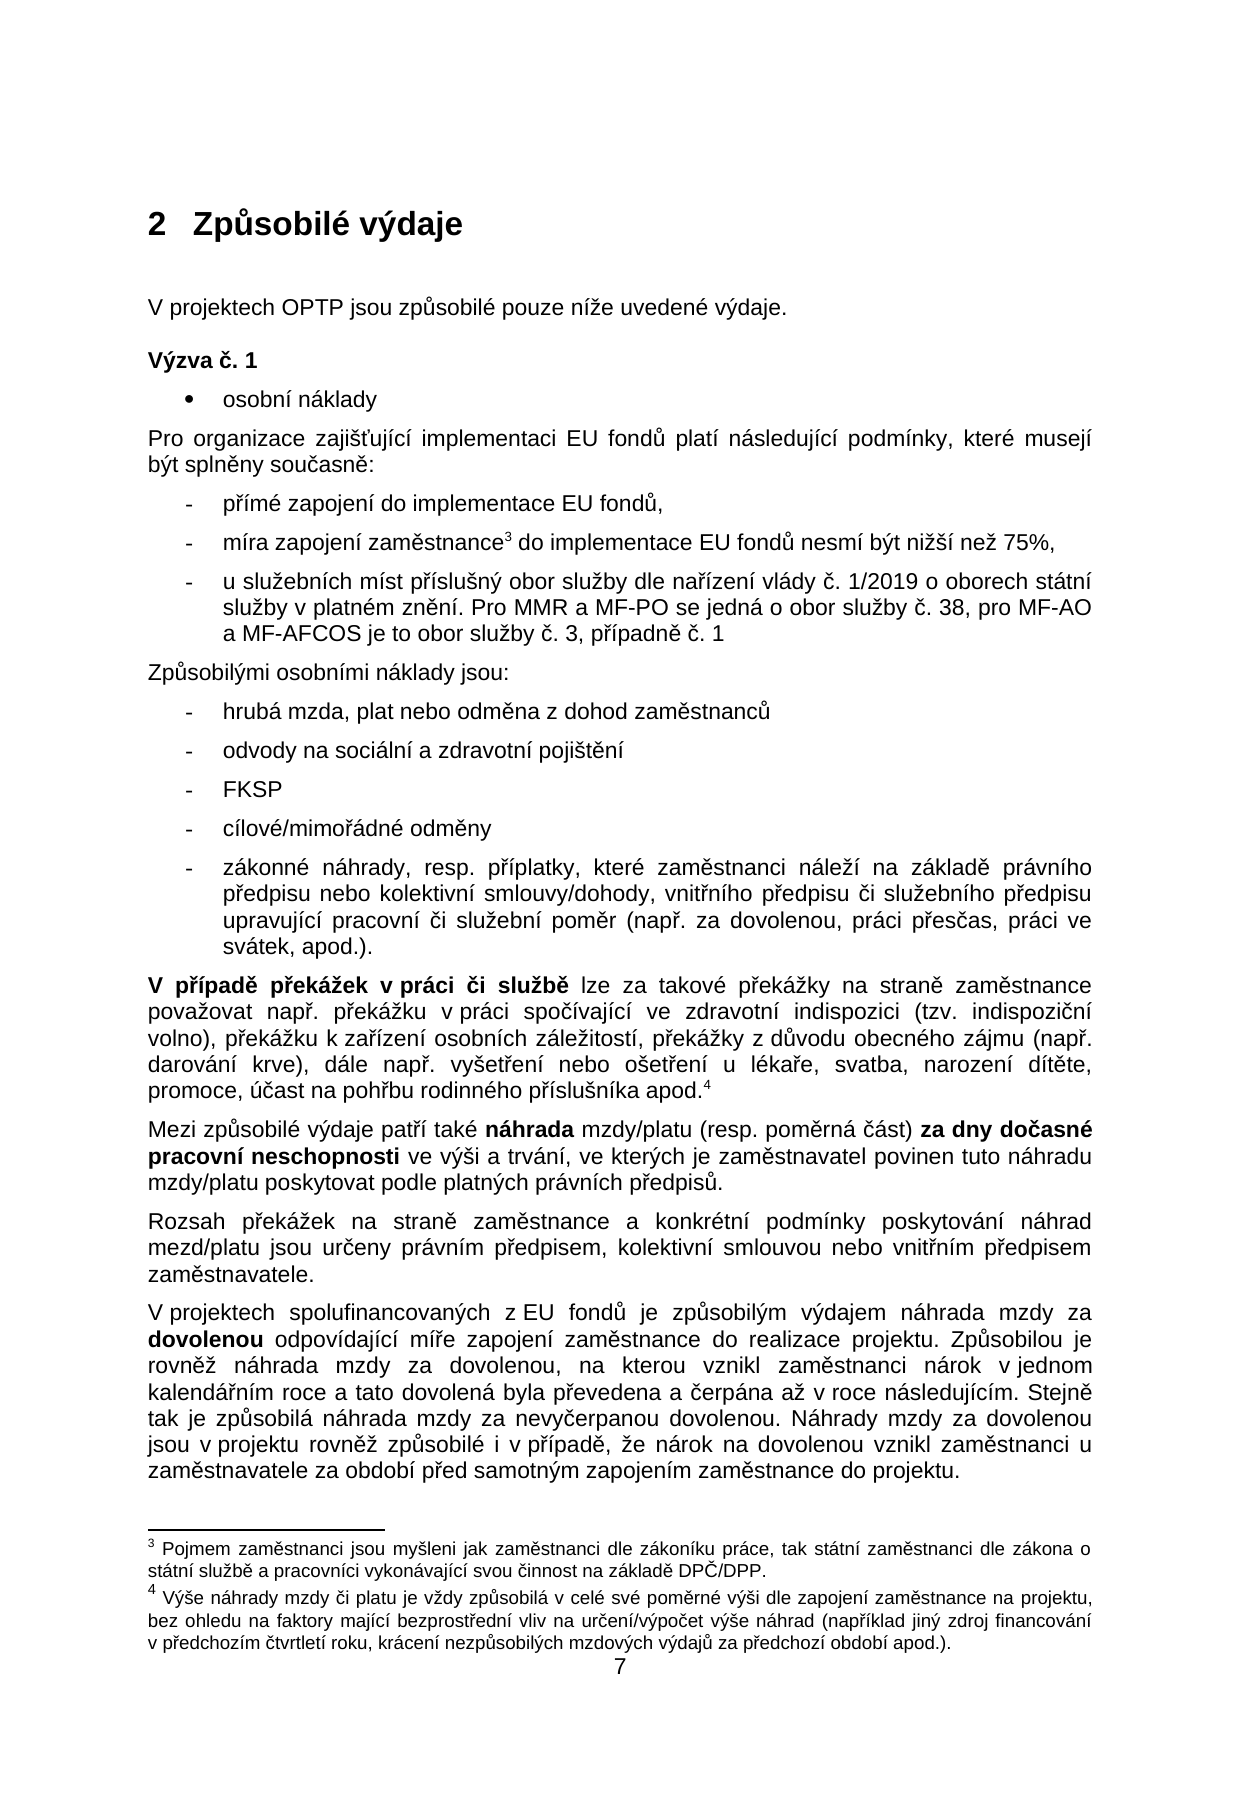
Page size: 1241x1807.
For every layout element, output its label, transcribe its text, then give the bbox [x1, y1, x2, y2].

text Pro organizace zajišťující implementaci EU fondů platí následující podmínky, které musejí být splněny současně: [148, 424, 1092, 477]
list osobní náklady [185, 386, 1092, 412]
text V projektech OPTP jsou způsobilé pouze níže uvedené výdaje. [148, 294, 1092, 320]
subtitle Způsobilé výdaje [148, 204, 1092, 243]
list hrubá mzda, plat nebo odměna z dohod zaměstnanců [185, 698, 1092, 724]
text V projektech spolufinancovaných z EU fondů je způsobilým výdajem náhrada mzdy za dovolenou odpovídající míře zapojení zaměstnance do realizace projektu. Způsobilou je rovněž náhrada mzdy za dovolenou, na kterou vznikl zaměstnanci nárok v jednom kalendářním roce a tato dovolená byla převedena a čerpána až v roce následujícím. Stejně tak je způsobilá náhrada mzdy za nevyčerpanou dovolenou. Náhrady mzdy za dovolenou jsou v projektu rovněž způsobilé i v případě, že nárok na dovolenou vznikl zaměstnanci u zaměstnavatele za období před samotným zapojením zaměstnance do projektu. [148, 1299, 1092, 1484]
list FKSP [185, 776, 1092, 802]
list cílové/mimořádné odměny [185, 815, 1092, 841]
text V případě překážek v práci či službě lze za takové překážky na straně zaměstnance považovat např. překážku v práci spočívající ve zdravotní indispozici (tzv. indispoziční volno), překážku k zařízení osobních záležitostí, překážky z důvodu obecného zájmu (např. darování krve), dále např. vyšetření nebo ošetření u lékaře, svatba, narození dítěte, promoce, účast na pohřbu rodinného příslušníka apod. [148, 972, 1092, 1104]
list u služebních míst příslušný obor služby dle nařízení vlády č. 1/2019 o oborech státní služby v platném znění. Pro MMR a MF-PO se jedná o obor služby č. 38, pro MF-AO a MF-AFCOS je to obor služby č. 3, případně č. 1 [185, 568, 1092, 647]
text Mezi způsobilé výdaje patří také náhrada mzdy/platu (resp. poměrná část) za dny dočasné pracovní neschopnosti ve výši a trvání, ve kterých je zaměstnavatel povinen tuto náhradu mzdy/platu poskytovat podle platných právních předpisů. [148, 1116, 1092, 1195]
text Výzva č. 1 [148, 347, 1092, 373]
list míra zapojení zaměstnance do implementace EU fondů nesmí být nižší než 75%, [185, 529, 1092, 555]
list odvody na sociální a zdravotní pojištění [185, 737, 1092, 763]
list zákonné náhrady, resp. příplatky, které zaměstnanci náleží na základě právního předpisu nebo kolektivní smlouvy/dohody, vnitřního předpisu či služebního předpisu upravující pracovní či služební poměr (např. za dovolenou, práci přesčas, práci ve svátek, apod.). [185, 854, 1092, 959]
list přímé zapojení do implementace EU fondů, [185, 490, 1092, 516]
text Rozsah překážek na straně zaměstnance a konkrétní podmínky poskytování náhrad mezd/platu jsou určeny právním předpisem, kolektivní smlouvou nebo vnitřním předpisem zaměstnavatele. [148, 1208, 1092, 1287]
text Způsobilými osobními náklady jsou: [148, 659, 1092, 686]
